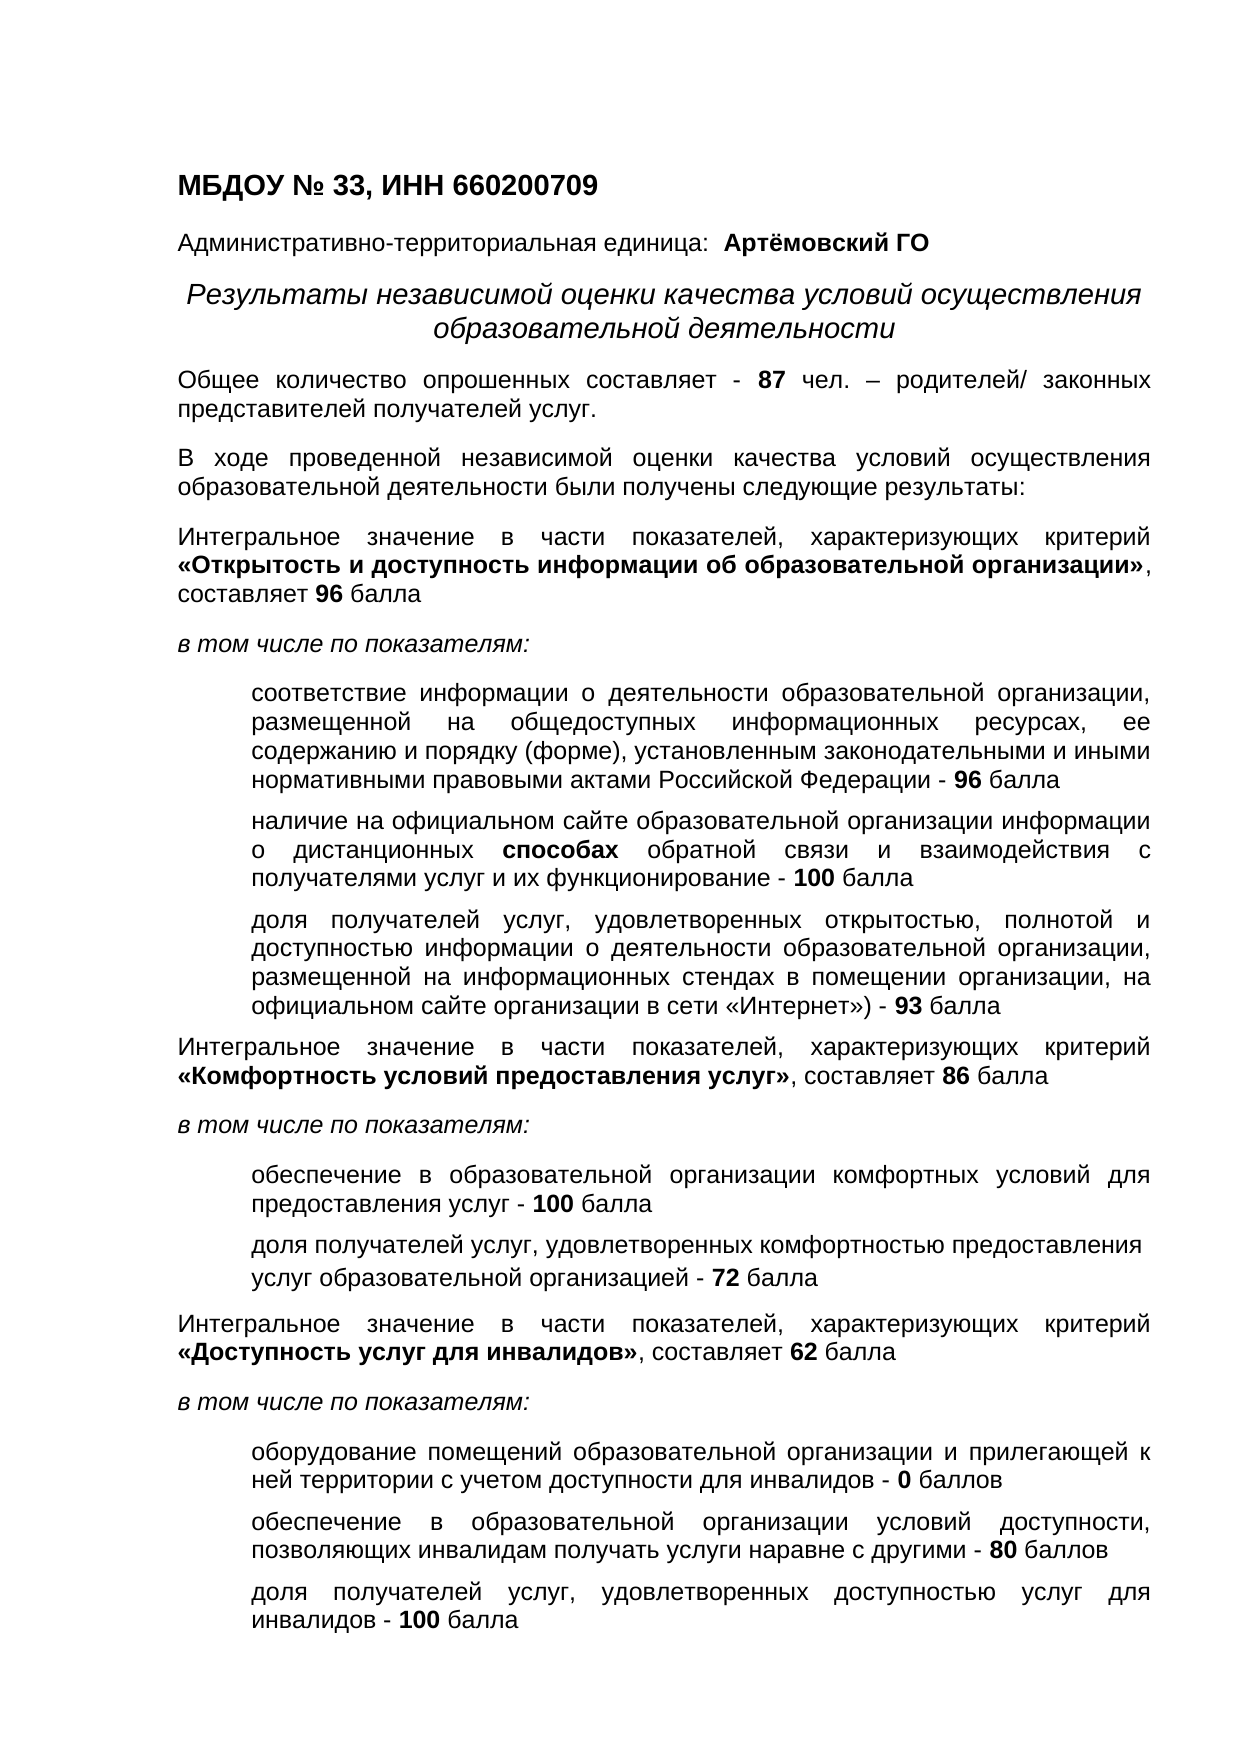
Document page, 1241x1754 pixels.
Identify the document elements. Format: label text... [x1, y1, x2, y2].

text Интегральное значение в части показателей, характеризующих критерий «Комфортность условий предоставления услуг», составляет 86 балла [177, 1032, 1152, 1089]
text обеспечение в образовательной организации условий доступности, позволяющих инвалидам получать услуги наравне с другими - 80 баллов [251, 1506, 1152, 1564]
text Интегральное значение в части показателей, характеризующих критерий «Открытость и доступность информации об образовательной организации», составляет 96 балла [177, 522, 1152, 608]
text обеспечение в образовательной организации комфортных условий для предоставления услуг - 100 балла [251, 1160, 1152, 1217]
text в том числе по показателям: [177, 1387, 1152, 1416]
text доля получателей услуг, удовлетворенных комфортностью предоставления услуг образовательной организацией - 72 балла [251, 1230, 1152, 1292]
text Общее количество опрошенных составляет - 87 чел. – родителей/ законных представителей получателей услуг. [177, 365, 1152, 422]
text Административно-территориальная единица: Артёмовский ГО [177, 227, 1152, 256]
text в том числе по показателям: [177, 1110, 1152, 1139]
text наличие на официальном сайте образовательной организации информации о дистанционных способах обратной связи и взаимодействия с получателями услуг и их функционирование - 100 балла [251, 806, 1152, 892]
text доля получателей услуг, удовлетворенных открытостью, полнотой и доступностью информации о деятельности образовательной организации, размещенной на информационных стендах в помещении организации, на официальном сайте организации в сети «Интернет») - 93 балла [251, 904, 1152, 1019]
text соответствие информации о деятельности образовательной организации, размещенной на общедоступных информационных ресурсах, ее содержанию и порядку (форме), установленным законодательными и иными нормативными правовыми актами Российской Федерации - 96 балла [251, 678, 1152, 793]
text Интегральное значение в части показателей, характеризующих критерий «Доступность услуг для инвалидов», составляет 62 балла [177, 1308, 1152, 1366]
text доля получателей услуг, удовлетворенных доступностью услуг для инвалидов - 100 балла [251, 1576, 1152, 1634]
text оборудование помещений образовательной организации и прилегающей к ней территории с учетом доступности для инвалидов - 0 баллов [251, 1436, 1152, 1494]
subtitle МБДОУ № 33, ИНН 660200709 [177, 168, 1152, 202]
text В ходе проведенной независимой оценки качества условий осуществления образовательной деятельности были получены следующие результаты: [177, 443, 1152, 501]
text Результаты независимой оценки качества условий осуществления образовательной деятельности [177, 277, 1152, 344]
text в том числе по показателям: [177, 629, 1152, 657]
